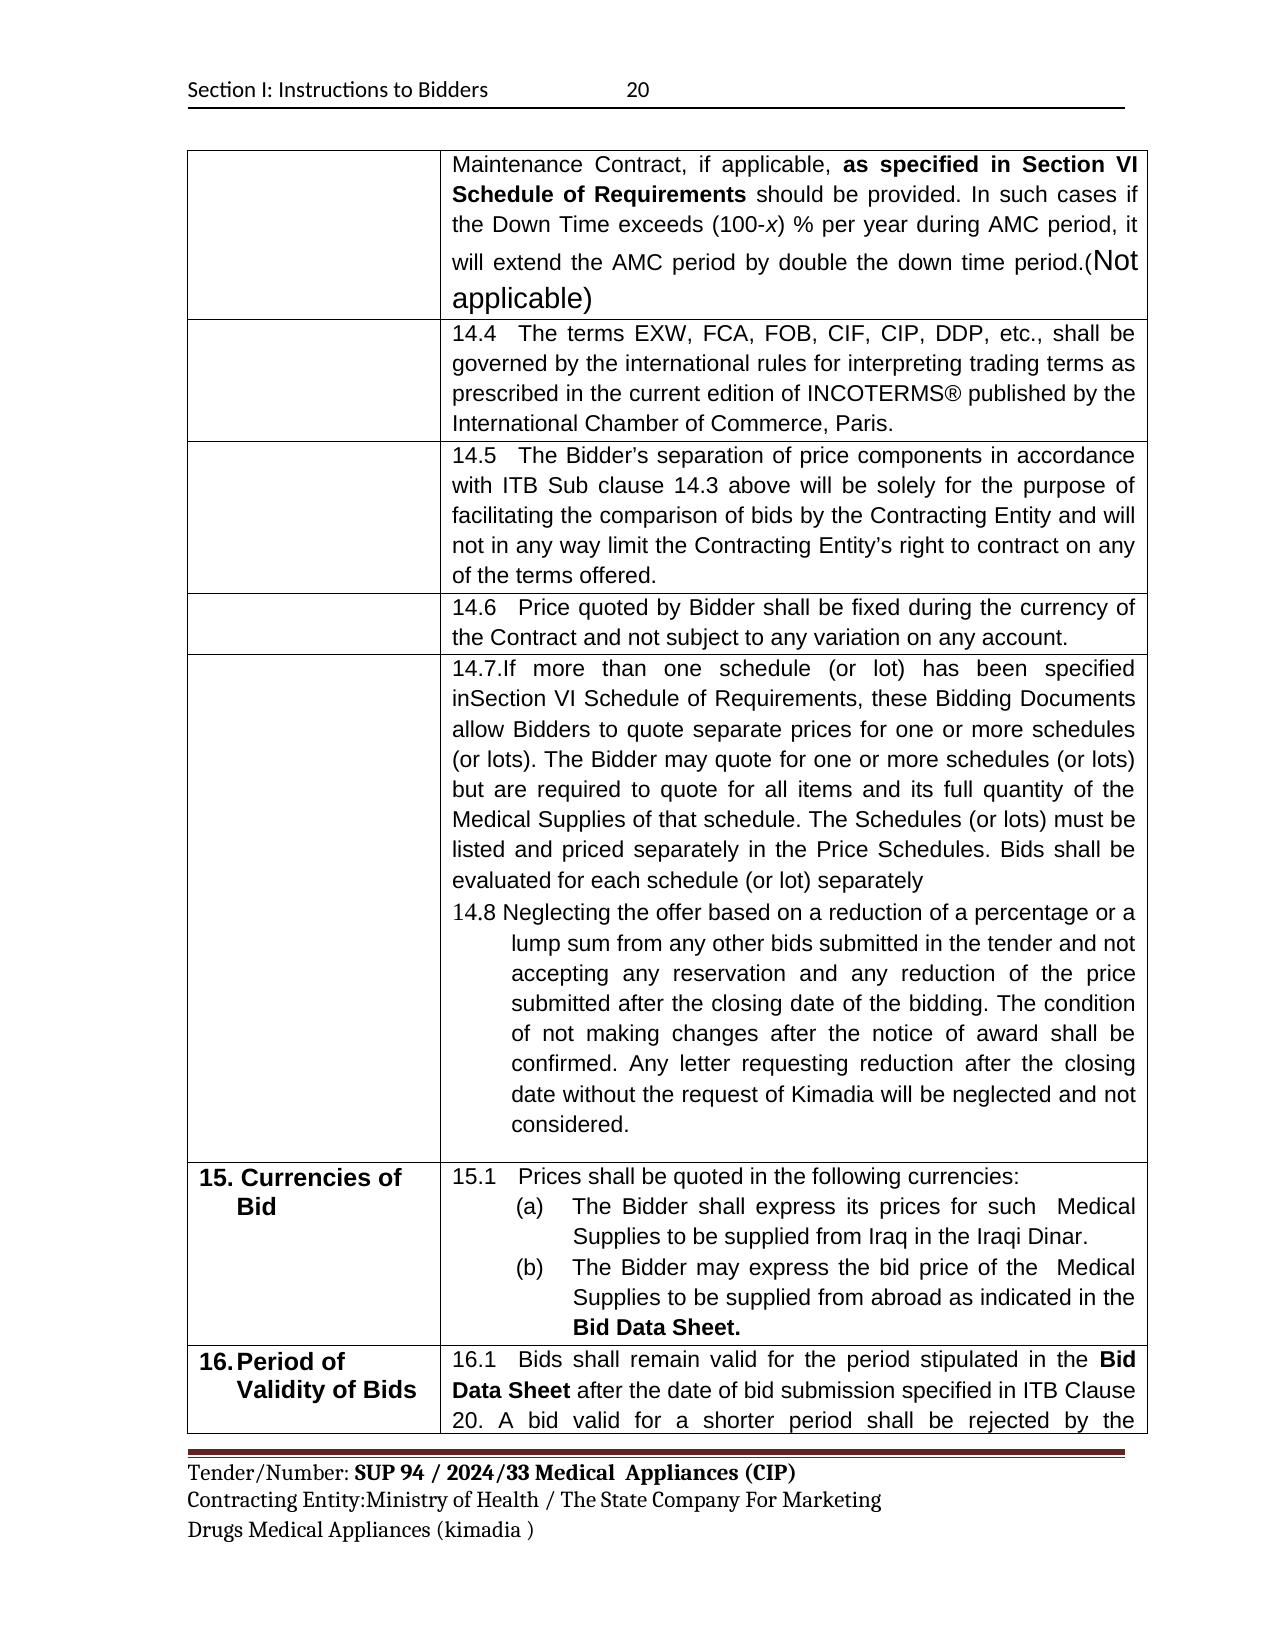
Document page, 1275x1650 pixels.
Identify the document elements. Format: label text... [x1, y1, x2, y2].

table_cell [188, 594, 440, 654]
table_cell 14.6 Price quoted by Bidder shall be fixed during the currency of the Contract and not subject to any variation on any account. [441, 594, 1147, 654]
table_cell 15. Currencies of Bid [188, 1163, 440, 1345]
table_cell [188, 151, 440, 319]
table_cell 14.7.If more than one schedule (or lot) has been specified inSection VI Schedule of Requirements, these Bidding Documents allow Bidders to quote separate prices for one or more schedules (or lots). The Bidder may quote for one or more schedules (or lots) but are required to quote for all items and its full quantity of the Medical Supplies of that schedule. The Schedules (or lots) must be listed and priced separately in the Price Schedules. Bids shall be evaluated for each schedule (or lot) separately 14.8 Neglecting the offer based on a reduction of a percentage or a lump sum from any other bids submitted in the tender and not accepting any reservation and any reduction of the price submitted after the closing date of the bidding. The condition of not making changes after the notice of award shall be confirmed. Any letter requesting reduction after the closing date without the request of Kimadia will be neglected and not considered. [441, 655, 1147, 1162]
table_cell 15.1 Prices shall be quoted in the following currencies: (a) The Bidder shall express its prices for such Medical Supplies to be supplied from Iraq in the Iraqi Dinar. (b) The Bidder may express the bid price of the Medical Supplies to be supplied from abroad as indicated in the Bid Data Sheet. [441, 1163, 1147, 1345]
table_cell 14.4 The terms EXW, FCA, FOB, CIF, CIP, DDP, etc., shall be governed by the international rules for interpreting trading terms as prescribed in the current edition of INCOTERMS® published by the International Chamber of Commerce, Paris. [441, 320, 1147, 441]
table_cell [188, 1346, 440, 1433]
table_cell [188, 442, 440, 593]
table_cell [441, 151, 1147, 319]
table_cell [188, 320, 440, 441]
table_cell [188, 655, 440, 1162]
table_cell 14.5 The Bidder’s separation of price components in accordance with ITB Sub clause 14.3 above will be solely for the purpose of facilitating the comparison of bids by the Contracting Entity and will not in any way limit the Contracting Entity’s right to contract on any of the terms offered. [441, 442, 1147, 593]
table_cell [441, 1346, 1147, 1433]
